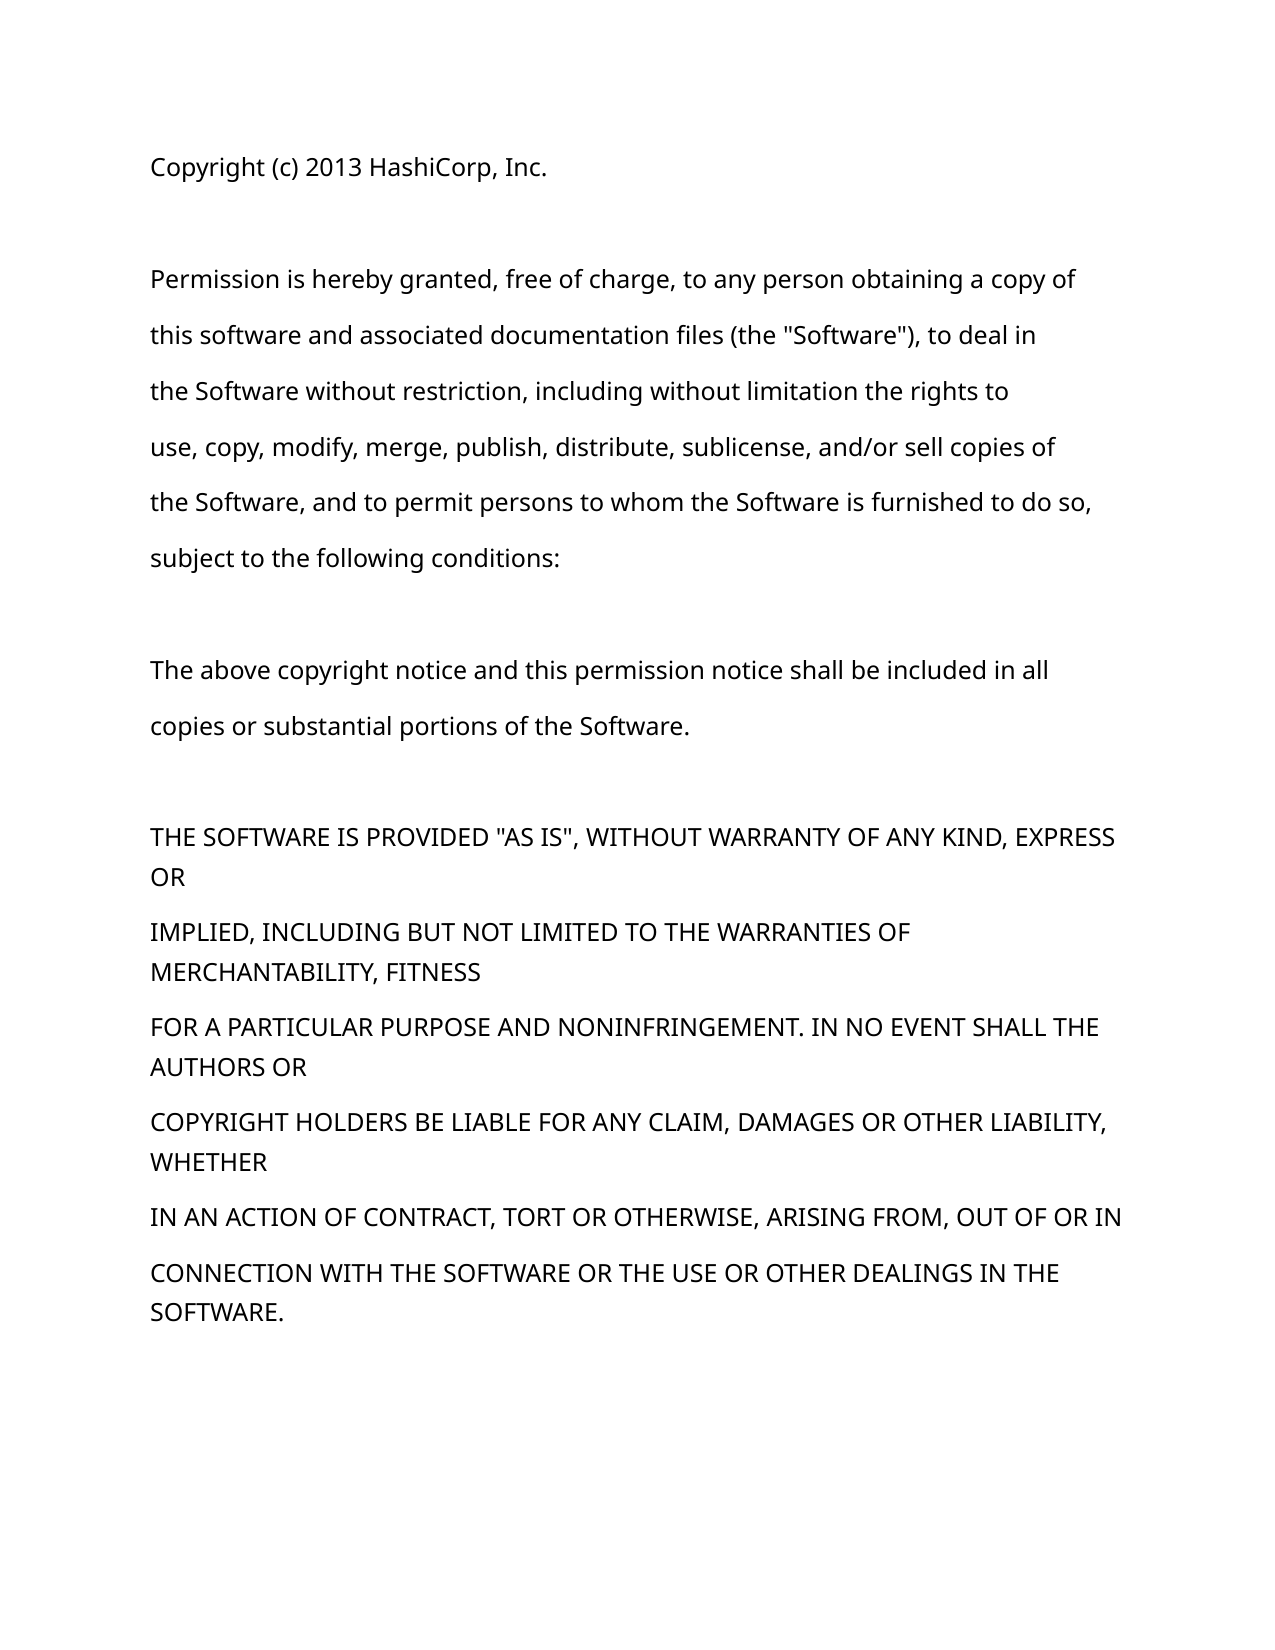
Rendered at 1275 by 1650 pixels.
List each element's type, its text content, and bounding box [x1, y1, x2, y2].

text IN AN ACTION OF CONTRACT, TORT OR OTHERWISE, ARISING FROM, OUT OF OR IN [150, 1200, 1125, 1234]
text use, copy, modify, merge, publish, distribute, sublicense, and/or sell copies of [150, 429, 1125, 463]
text The above copyright notice and this permission notice shall be included in all [150, 652, 1125, 687]
text IMPLIED, INCLUDING BUT NOT LIMITED TO THE WARRANTIES OF MERCHANTABILITY, FITNESS [150, 915, 1125, 988]
text copies or substantial portions of the Software. [150, 708, 1125, 742]
text Copyright (c) 2013 HashiCorp, Inc. [150, 150, 1125, 184]
text FOR A PARTICULAR PURPOSE AND NONINFRINGEMENT. IN NO EVENT SHALL THE AUTHORS OR [150, 1010, 1125, 1083]
text the Software without restriction, including without limitation the rights to [150, 373, 1125, 407]
text THE SOFTWARE IS PROVIDED "AS IS", WITHOUT WARRANTY OF ANY KIND, EXPRESS OR [150, 820, 1125, 893]
text COPYRIGHT HOLDERS BE LIABLE FOR ANY CLAIM, DAMAGES OR OTHER LIABILITY, WHETHER [150, 1105, 1125, 1178]
text this software and associated documentation files (the "Software"), to deal in [150, 317, 1125, 352]
text CONNECTION WITH THE SOFTWARE OR THE USE OR OTHER DEALINGS IN THE SOFTWARE. [150, 1256, 1125, 1329]
text subject to the following conditions: [150, 541, 1125, 575]
text Permission is hereby granted, free of charge, to any person obtaining a copy of [150, 262, 1125, 296]
text the Software, and to permit persons to whom the Software is furnished to do so, [150, 485, 1125, 519]
